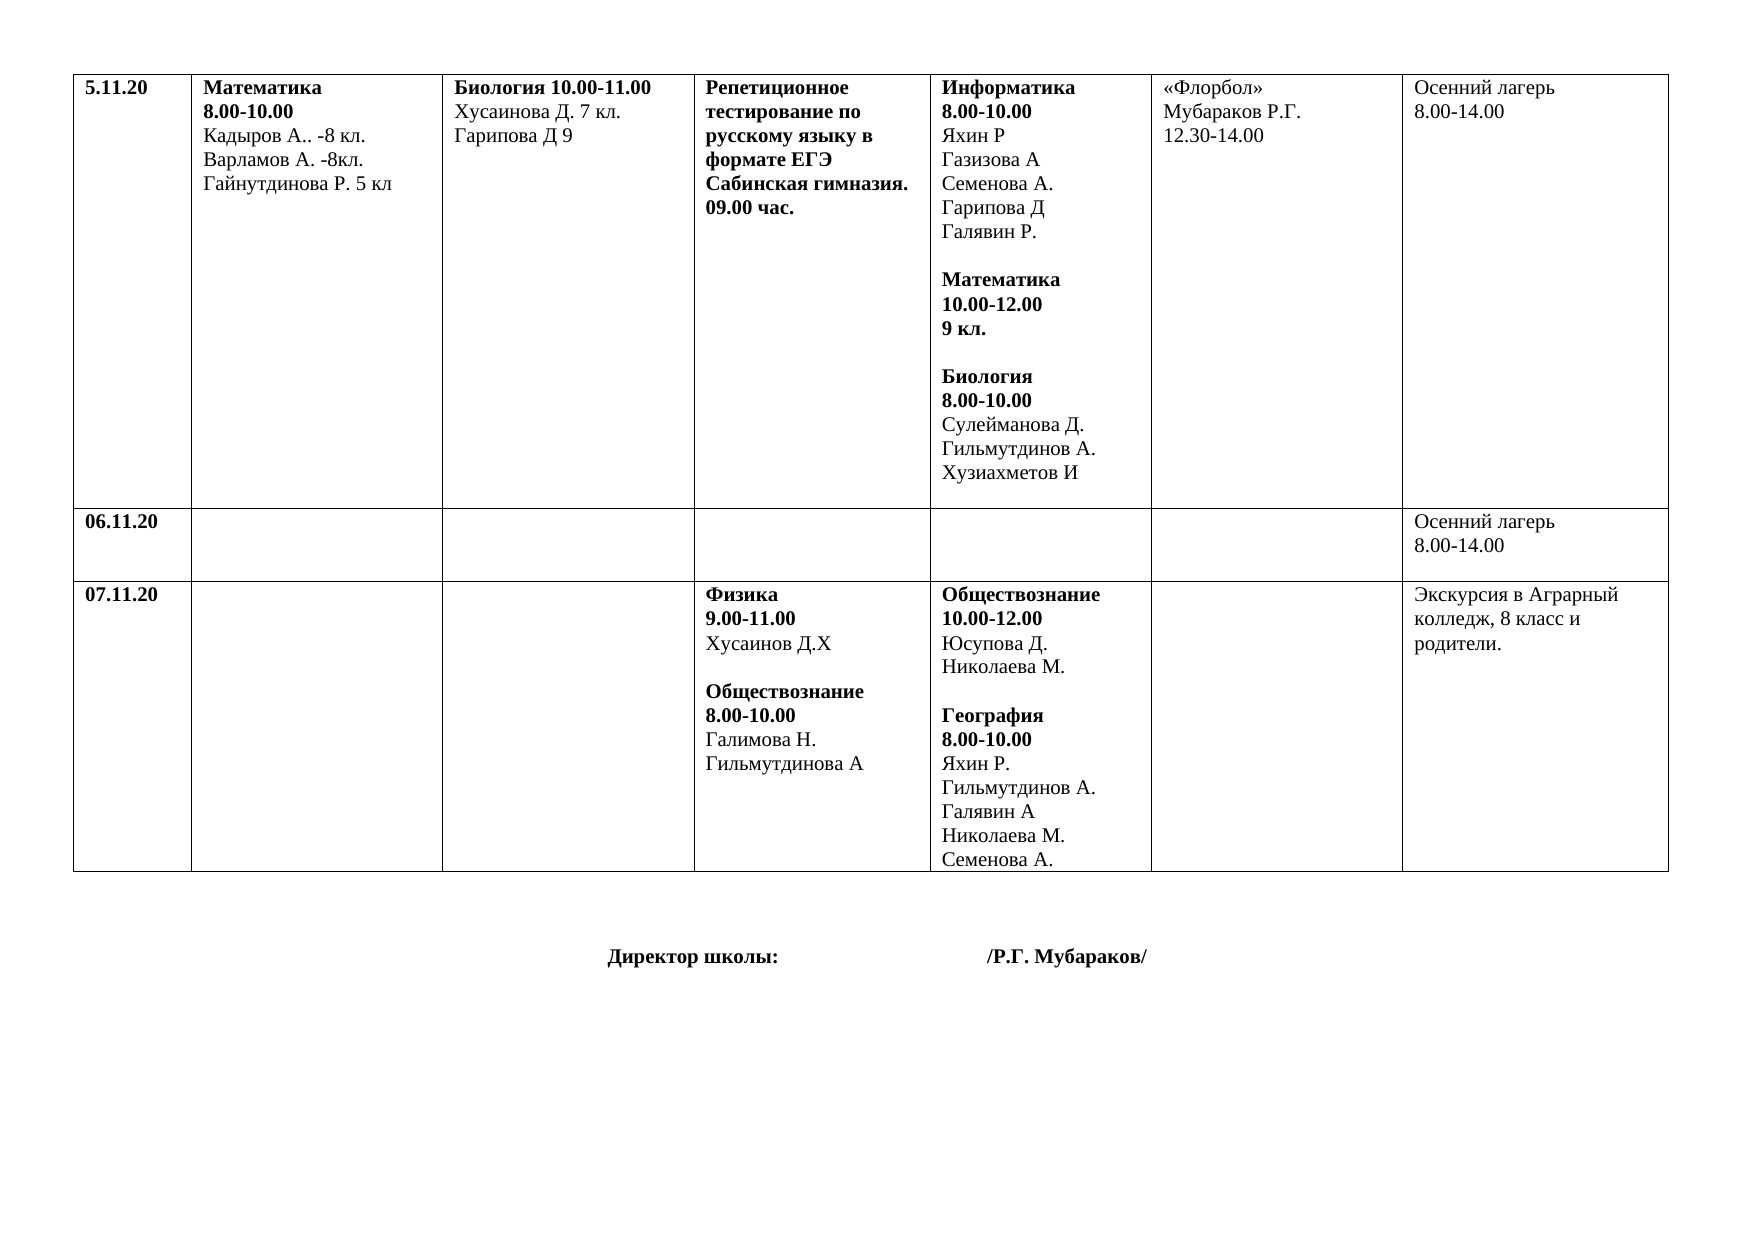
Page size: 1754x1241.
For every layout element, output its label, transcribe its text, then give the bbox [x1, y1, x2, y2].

table_cell [192, 509, 442, 581]
table_cell [1152, 582, 1402, 871]
table_cell [192, 582, 442, 871]
table_cell [931, 509, 1151, 581]
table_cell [1403, 75, 1668, 508]
table_cell [1152, 509, 1402, 581]
table_cell Экскурсия в Аграрный колледж, 8 класс и родители. [1403, 582, 1668, 871]
text Директор школы: /Р.Г. Мубараков/ [118, 944, 1636, 968]
table_cell Информатика 8.00-10.00 Яхин Р Газизова А Семенова А. Гарипова Д Галявин Р. Математика 10.00-12.00 9 кл. Биология 8.00-10.00 Сулейманова Д. Гильмутдинов А. Хузиахметов И [931, 75, 1151, 508]
table_cell [443, 509, 694, 581]
table_cell 5.11.20 [74, 75, 191, 508]
table_cell [443, 582, 694, 871]
table_cell 07.11.20 [74, 582, 191, 871]
table_cell Биология 10.00-11.00 Хусаинова Д. 7 кл. Гарипова Д 9 [443, 75, 694, 508]
table_cell Репетиционное тестирование по русскому языку в формате ЕГЭ Сабинская гимназия. 09.00 час. [695, 75, 930, 508]
table_cell 06.11.20 [74, 509, 191, 581]
table_cell Обществознание 10.00-12.00 Юсупова Д. Николаева М. География 8.00-10.00 Яхин Р. Гильмутдинов А. Галявин А Николаева М. Семенова А. [931, 582, 1151, 871]
table_cell Математика 8.00-10.00 Кадыров А.. -8 кл. Варламов А. -8кл. Гайнутдинова Р. 5 кл [192, 75, 442, 508]
table_cell [695, 509, 930, 581]
table_cell Осенний лагерь 8.00-14.00 [1403, 509, 1668, 581]
table_cell Физика 9.00-11.00 Хусаинов Д.Х Обществознание 8.00-10.00 Галимова Н. Гильмутдинова А [695, 582, 930, 871]
table_cell «Флорбол» Мубараков Р.Г. 12.30-14.00 [1152, 75, 1402, 508]
